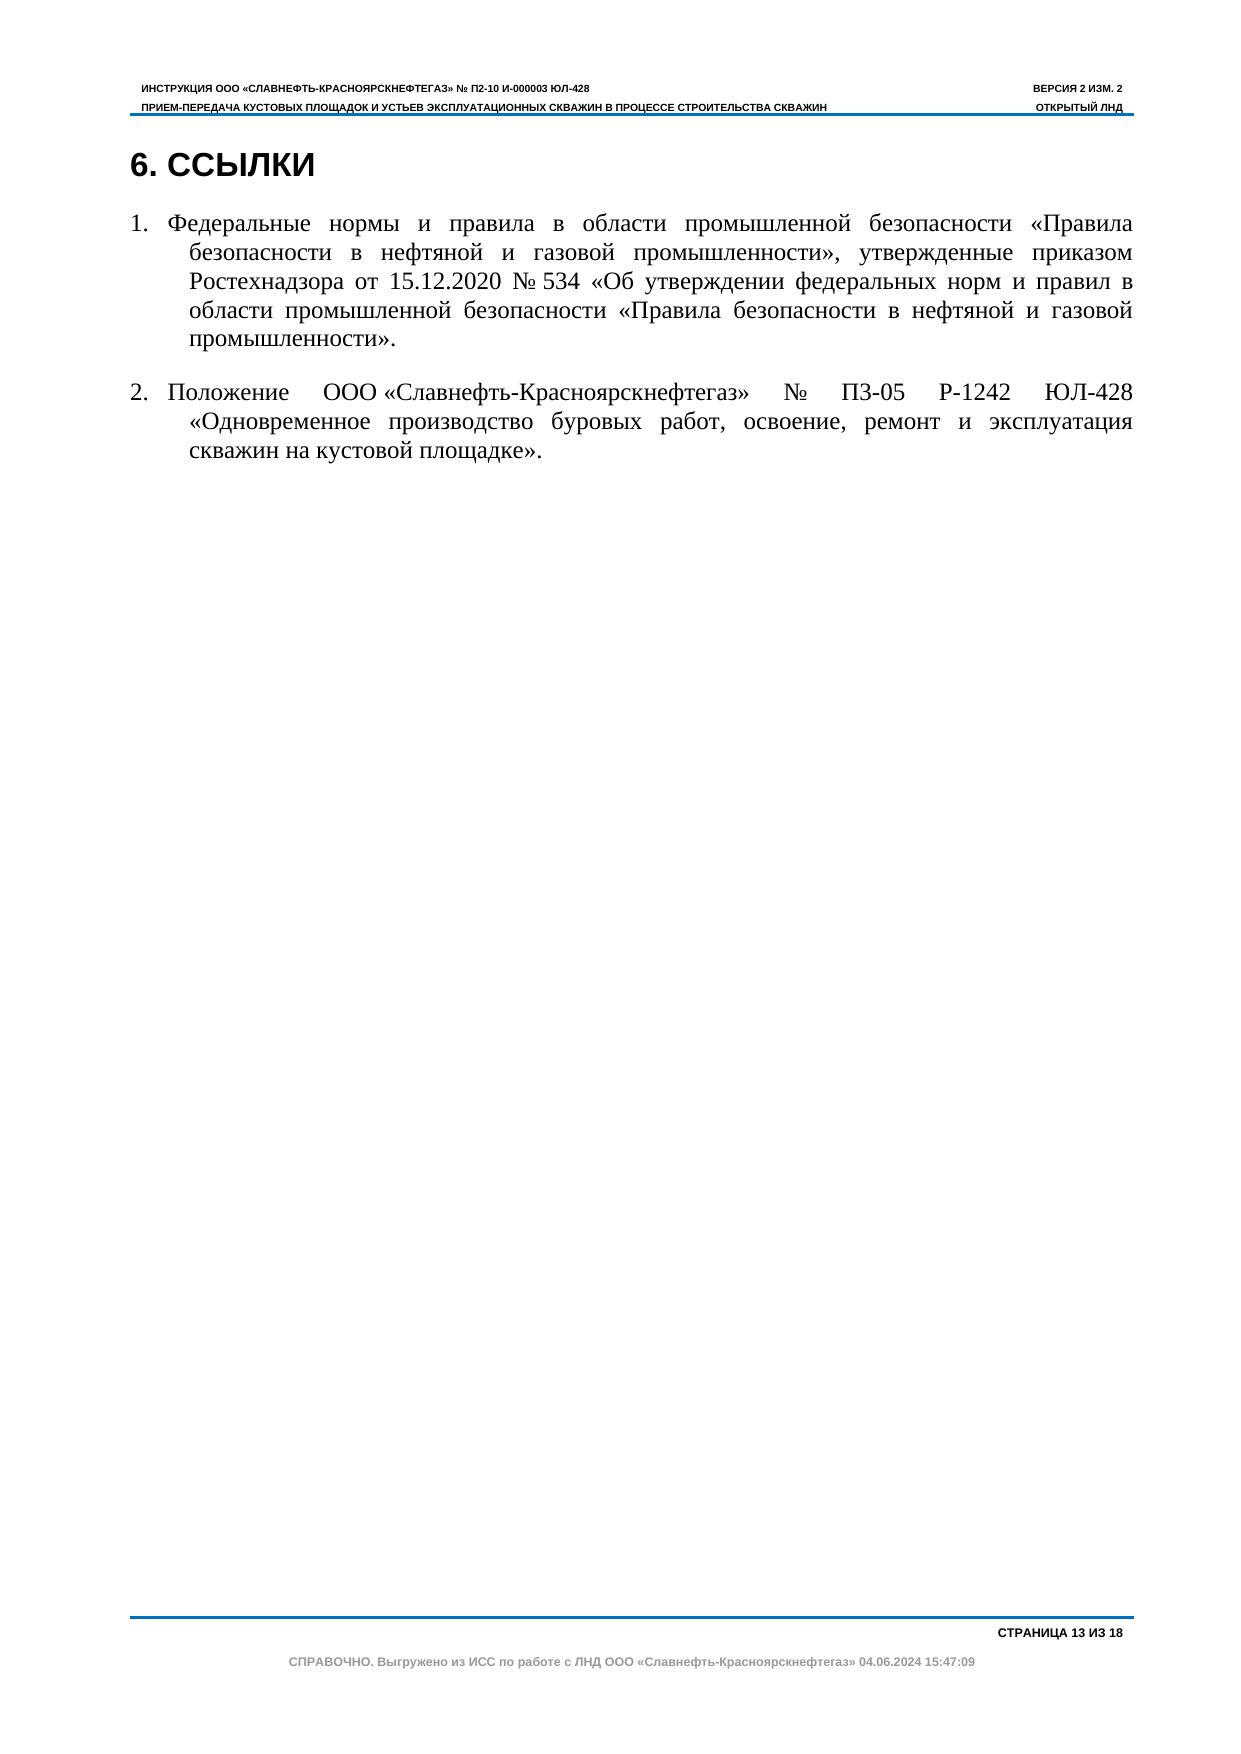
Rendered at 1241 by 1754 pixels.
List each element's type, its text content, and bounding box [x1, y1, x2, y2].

subtitle 6. ССЫЛКИ [130, 145, 1134, 183]
list Федеральные нормы и правила в области промышленной безопасности «Правила безопасности в нефтяной и газовой промышленности», утвержденные приказом Ростехнадзора от 15.12.2020 № 534 «Об утверждении федеральных норм и правил в области промышленной безопасности «Правила безопасности в нефтяной и газовой промышленности». [130, 208, 1134, 352]
list Положение ООО «Славнефть-Красноярскнефтегаз» № П3-05 Р-1242 ЮЛ-428 «Одновременное производство буровых работ, освоение, ремонт и эксплуатация скважин на кустовой площадке». [130, 377, 1134, 463]
